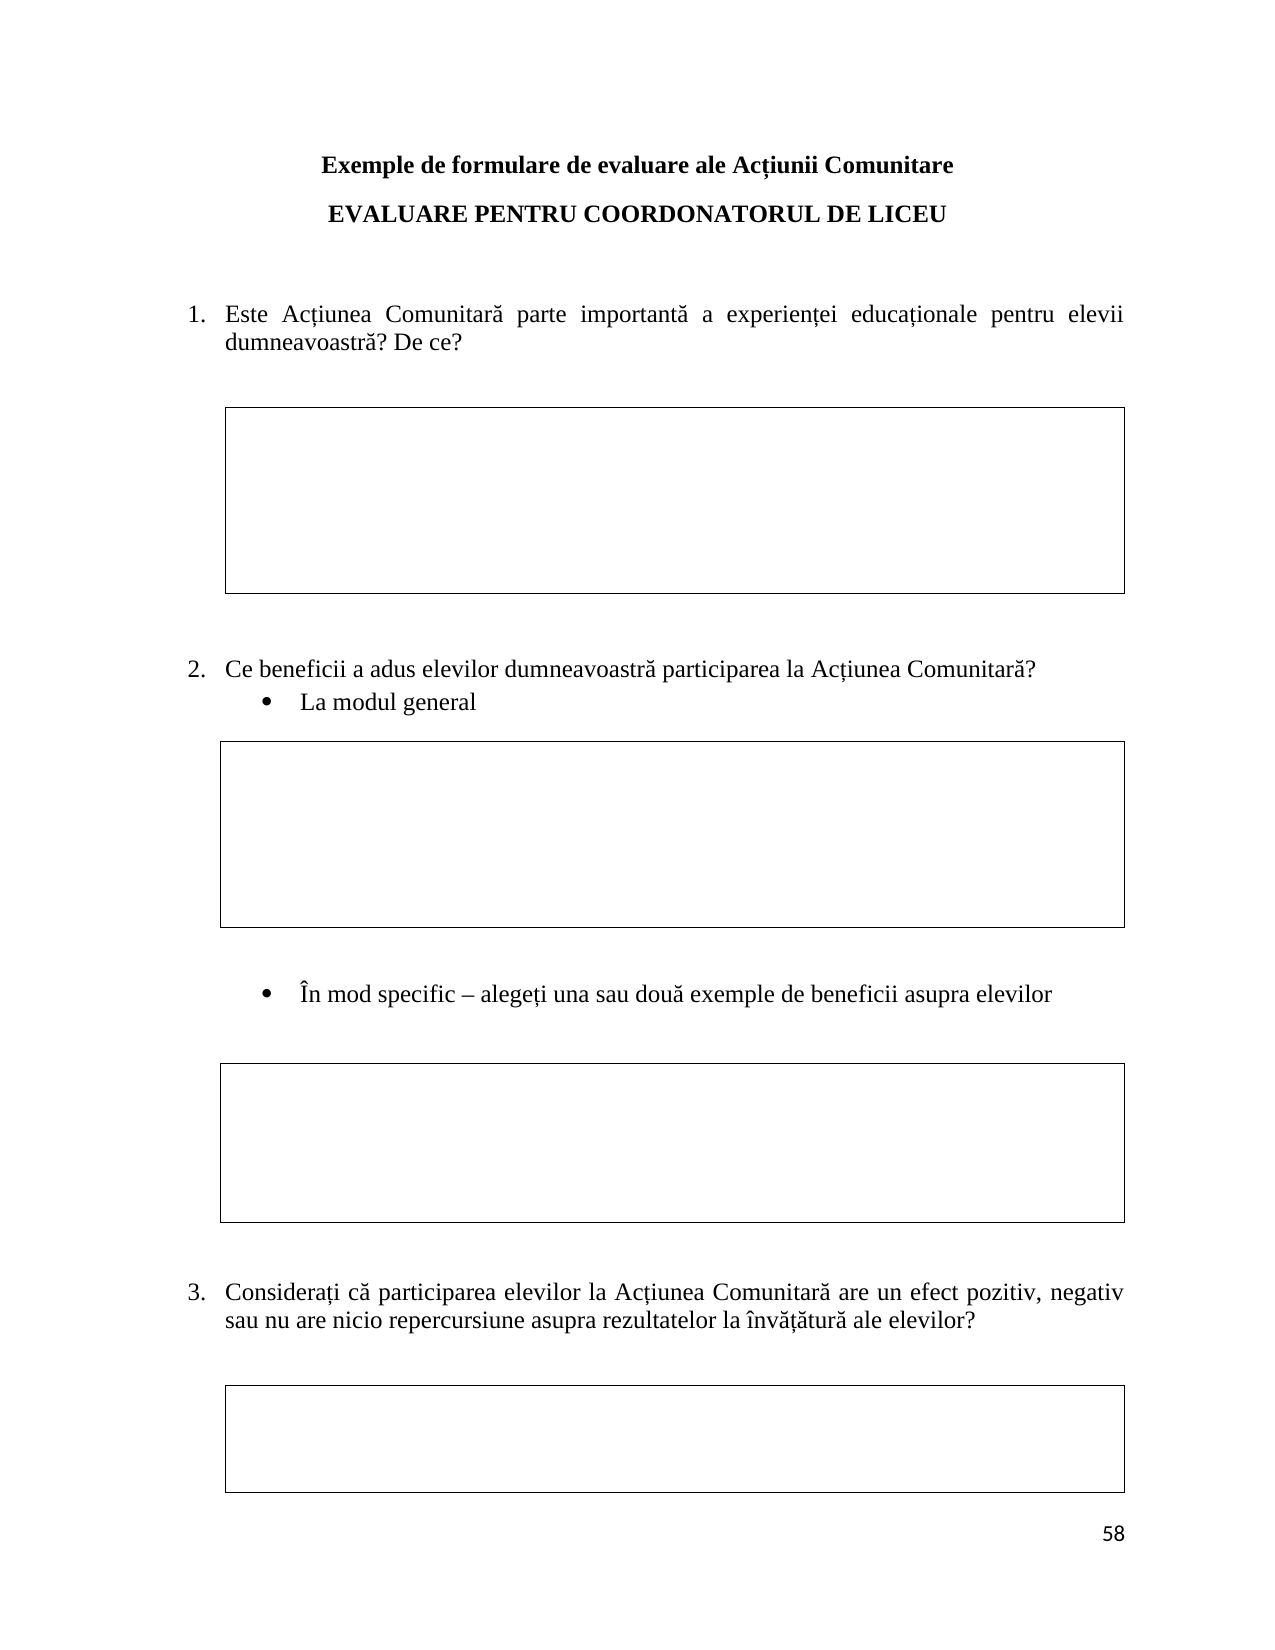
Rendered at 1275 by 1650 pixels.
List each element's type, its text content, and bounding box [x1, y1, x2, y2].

list În mod specific – alegeți una sau două exemple de beneficii asupra elevilor [262, 979, 1125, 1007]
table_header [226, 408, 1124, 593]
table_header [221, 742, 1124, 927]
table_header [226, 1386, 1124, 1492]
list Este Acțiunea Comunitară parte importantă a experienței educaționale pentru elevii dumneavoastră? De ce? [187, 299, 1125, 356]
text EVALUARE PENTRU COORDONATORUL DE LICEU [150, 199, 1125, 228]
list Ce beneficii a adus elevilor dumneavoastră participarea la Acțiunea Comunitară? [187, 654, 1125, 683]
text Exemple de formulare de evaluare ale Acțiunii Comunitare [150, 150, 1125, 179]
list La modul general [262, 687, 1125, 716]
list Considerați că participarea elevilor la Acțiunea Comunitară are un efect pozitiv, negativ sau nu are nicio repercursiune asupra rezultatelor la învățătură ale elevilor? [187, 1277, 1125, 1334]
table_header [221, 1064, 1124, 1222]
